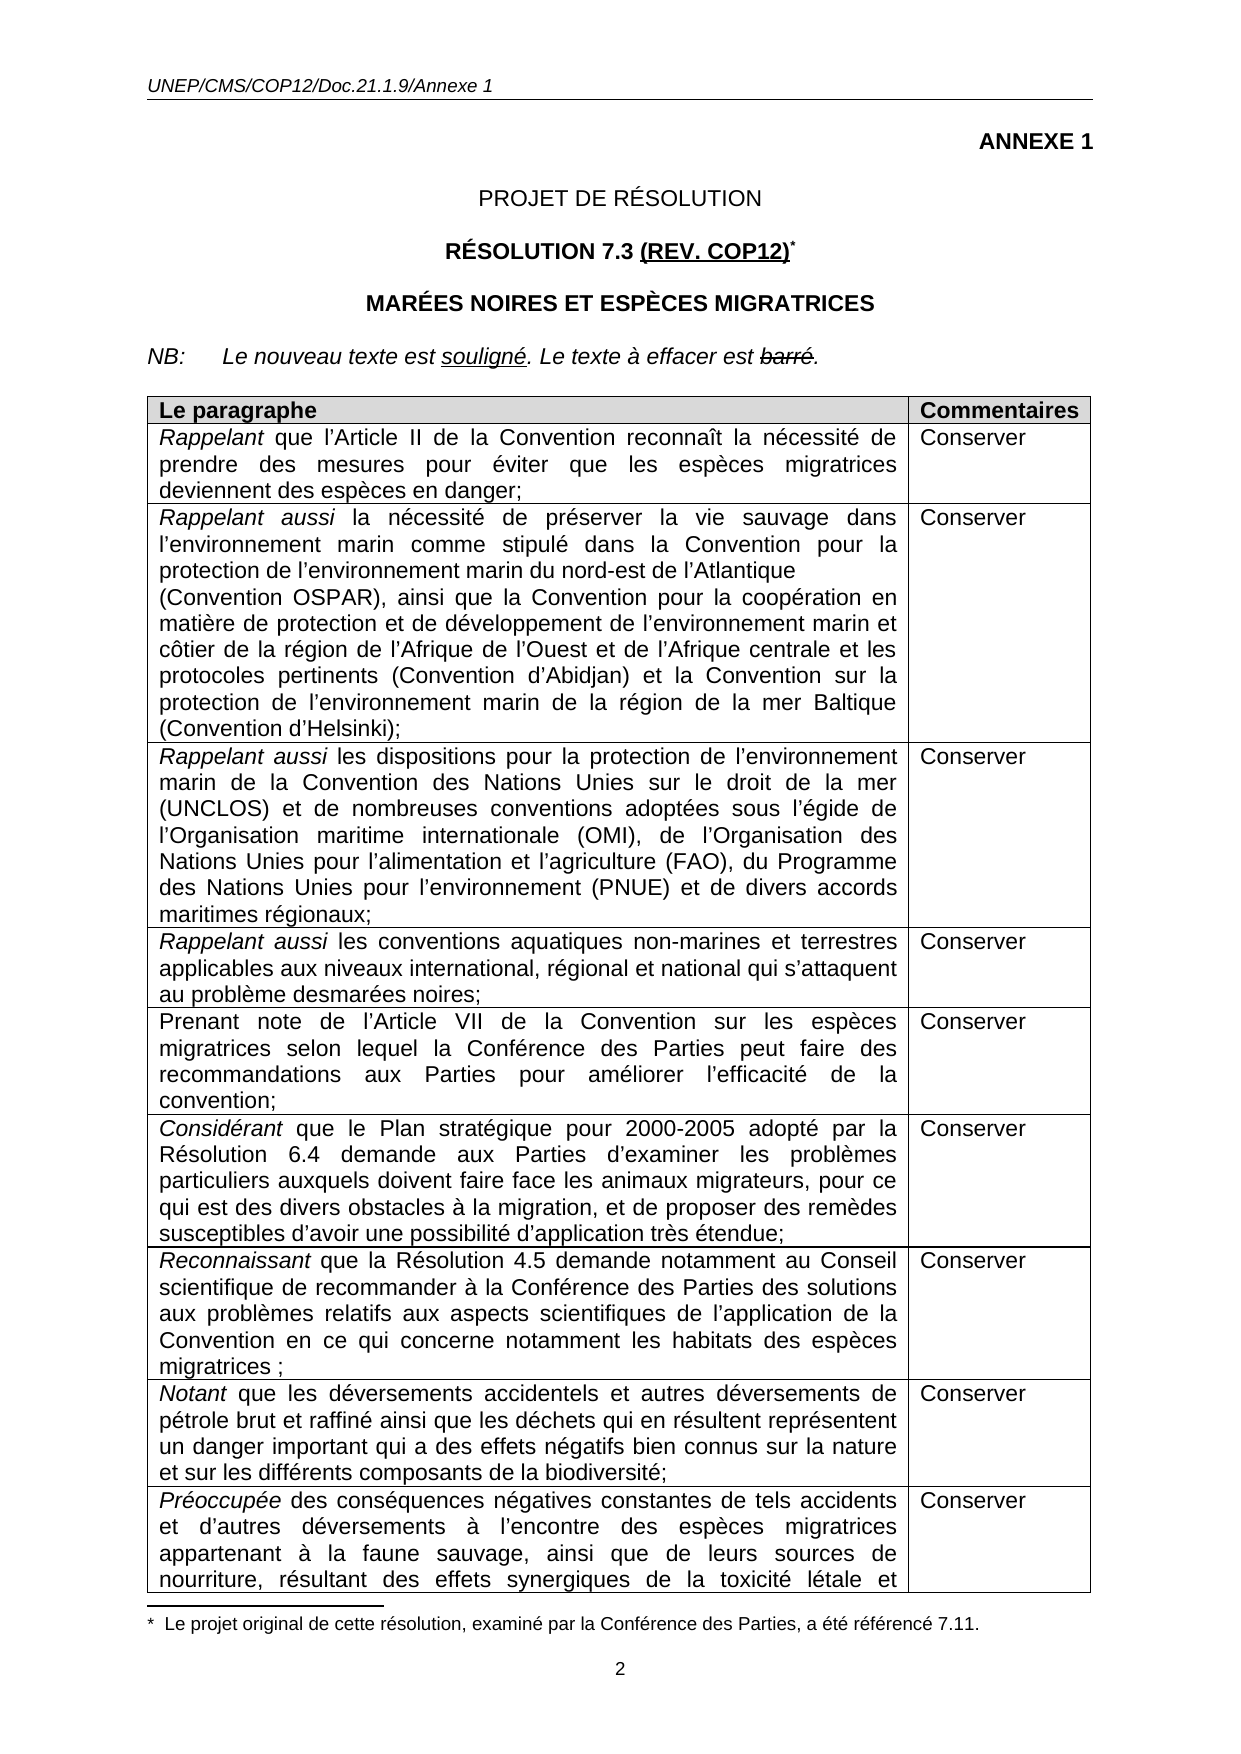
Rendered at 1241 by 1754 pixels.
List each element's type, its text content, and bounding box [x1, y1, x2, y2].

text NB: Le nouveau texte est souligné. Le texte à effacer est barré. [147, 343, 1093, 369]
table_cell Considérant que le Plan stratégique pour 2000-2005 adopté par la Résolution 6.4 demande aux Parties d’examiner les problèmes particuliers auxquels doivent faire face les animaux migrateurs, pour ce qui est des divers obstacles à la migration, et de proposer des remèdes susceptibles d’avoir une possibilité d’application très étendue; [148, 1115, 908, 1246]
text rÉsolution 7.3 (REV. COP12)* [147, 238, 1093, 264]
table_cell Rappelant aussi la nécessité de préserver la vie sauvage dans l’environnement marin comme stipulé dans la Convention pour la protection de l’environnement marin du nord-est de l’Atlantique (Convention OSPAR), ainsi que la Convention pour la coopération en matière de protection et de développement de l’environnement marin et côtier de la région de l’Afrique de l’Ouest et de l’Afrique centrale et les protocoles pertinents (Convention d’Abidjan) et la Convention sur la protection de l’environnement marin de la région de la mer Baltique (Convention d’Helsinki); [148, 504, 908, 742]
table_cell Conserver [909, 424, 1090, 503]
table_cell Conserver [909, 1487, 1090, 1592]
table_header Le paragraphe [148, 397, 908, 423]
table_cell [148, 1487, 908, 1592]
table_cell Conserver [909, 1248, 1090, 1379]
table_cell Rappelant aussi les dispositions pour la protection de l’environnement marin de la Convention des Nations Unies sur le droit de la mer (UNCLOS) et de nombreuses conventions adoptées sous l’égide de l’Organisation maritime internationale (OMI), de l’Organisation des Nations Unies pour l’alimentation et l’agriculture (FAO), du Programme des Nations Unies pour l’environnement (PNUE) et de divers accords maritimes régionaux; [148, 743, 908, 927]
table_cell Conserver [909, 1115, 1090, 1246]
table_cell Conserver [909, 1380, 1090, 1486]
text MARÉES NOIRES ET ESPÈCES MIGRATRICES [147, 290, 1093, 317]
table_cell Reconnaissant que la Résolution 4.5 demande notamment au Conseil scientifique de recommander à la Conférence des Parties des solutions aux problèmes relatifs aux aspects scientifiques de l’application de la Convention en ce qui concerne notamment les habitats des espèces migratrices ; [148, 1248, 908, 1379]
table_cell Rappelant que l’Article II de la Convention reconnaît la nécessité de prendre des mesures pour éviter que les espèces migratrices deviennent des espèces en danger; [148, 424, 908, 503]
table_cell Notant que les déversements accidentels et autres déversements de pétrole brut et raffiné ainsi que les déchets qui en résultent représentent un danger important qui a des effets négatifs bien connus sur la nature et sur les différents composants de la biodiversité; [148, 1380, 908, 1486]
table_cell Prenant note de l’Article VII de la Convention sur les espèces migratrices selon lequel la Conférence des Parties peut faire des recommandations aux Parties pour améliorer l’efficacité de la convention; [148, 1008, 908, 1114]
table_cell Conserver [909, 1008, 1090, 1114]
table_cell Conserver [909, 743, 1090, 927]
table_header Commentaires [909, 397, 1090, 423]
table_cell Conserver [909, 928, 1090, 1007]
text AnnexE 1 [147, 128, 1093, 154]
table_cell Conserver [909, 504, 1090, 742]
text PROJET DE RÉSOLUTION [147, 185, 1093, 211]
table_cell Rappelant aussi les conventions aquatiques non-marines et terrestres applicables aux niveaux international, régional et national qui s’attaquent au problème desmarées noires; [148, 928, 908, 1007]
